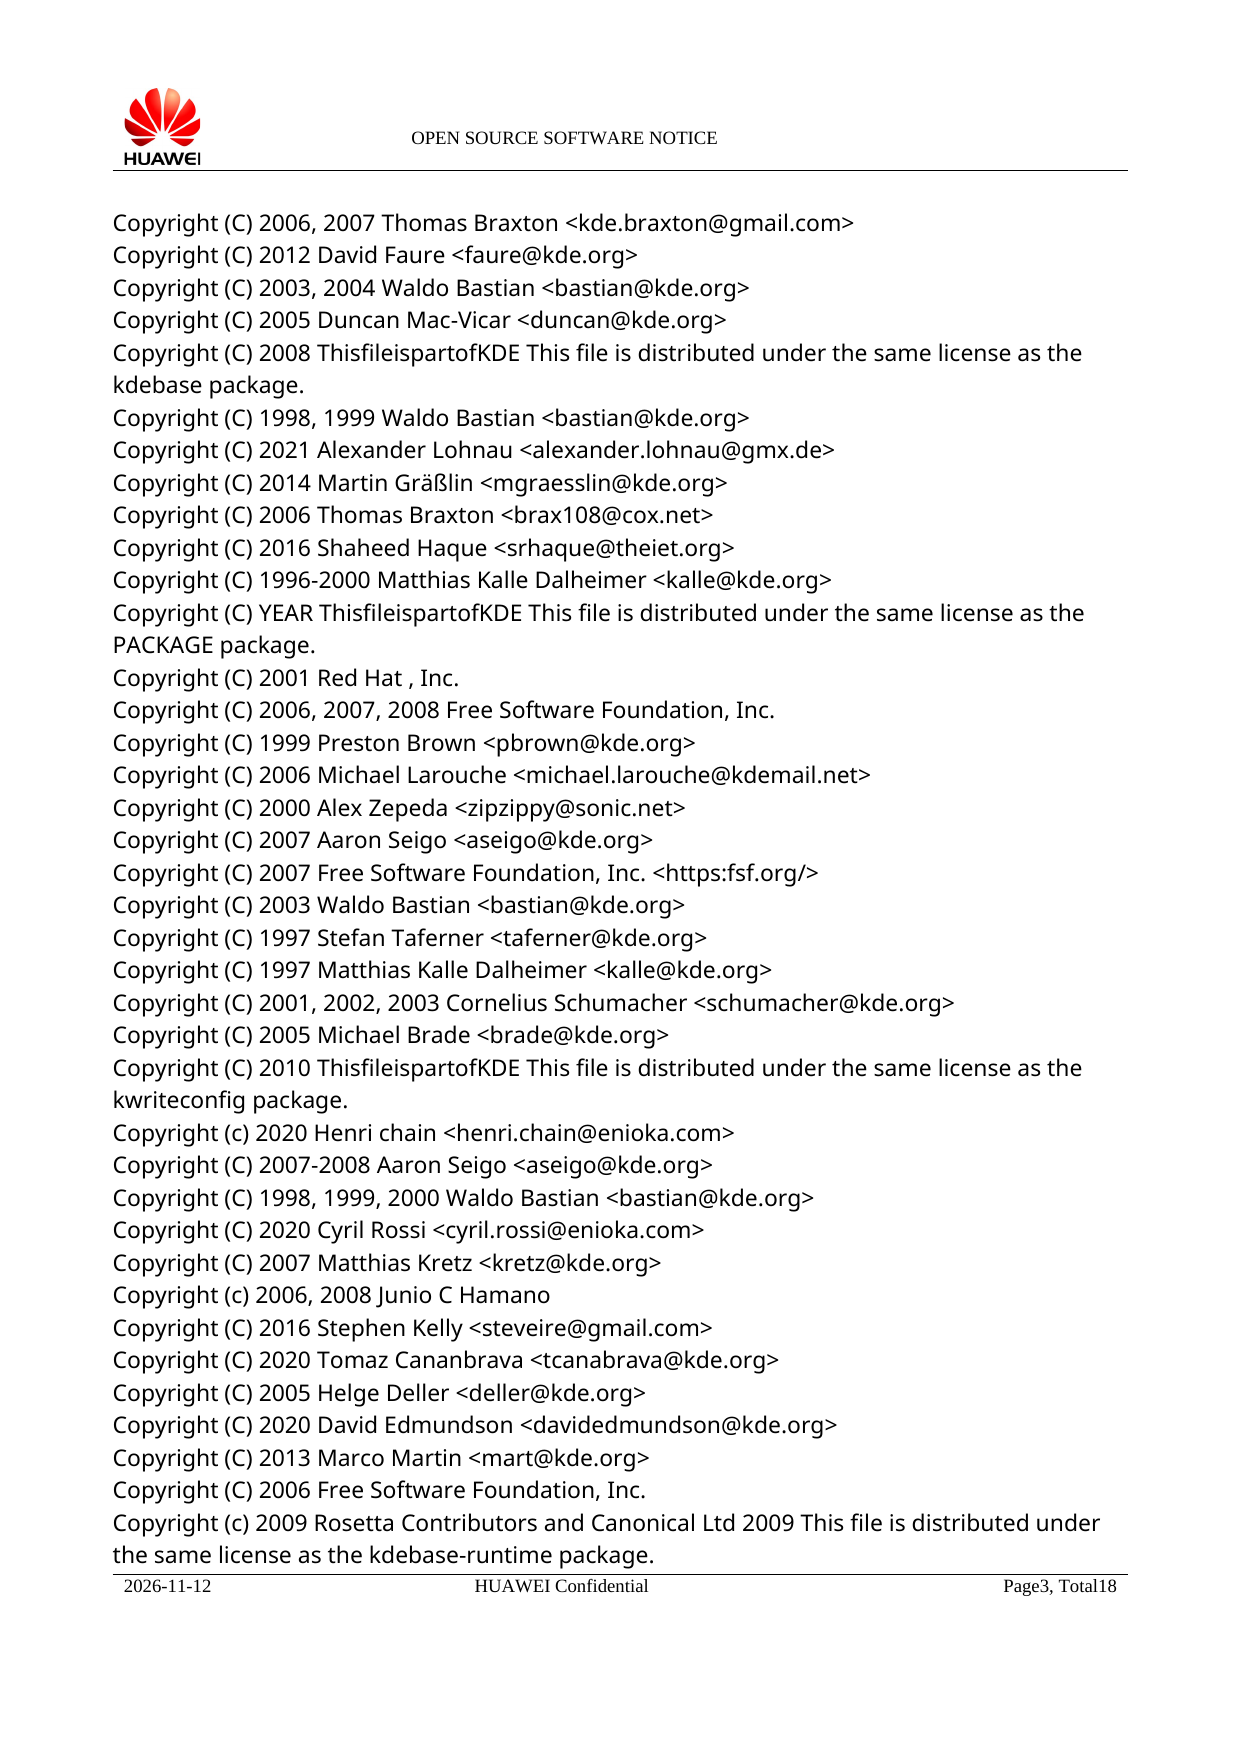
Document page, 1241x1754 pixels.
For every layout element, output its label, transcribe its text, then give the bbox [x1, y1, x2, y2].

picture [124, 88, 201, 165]
